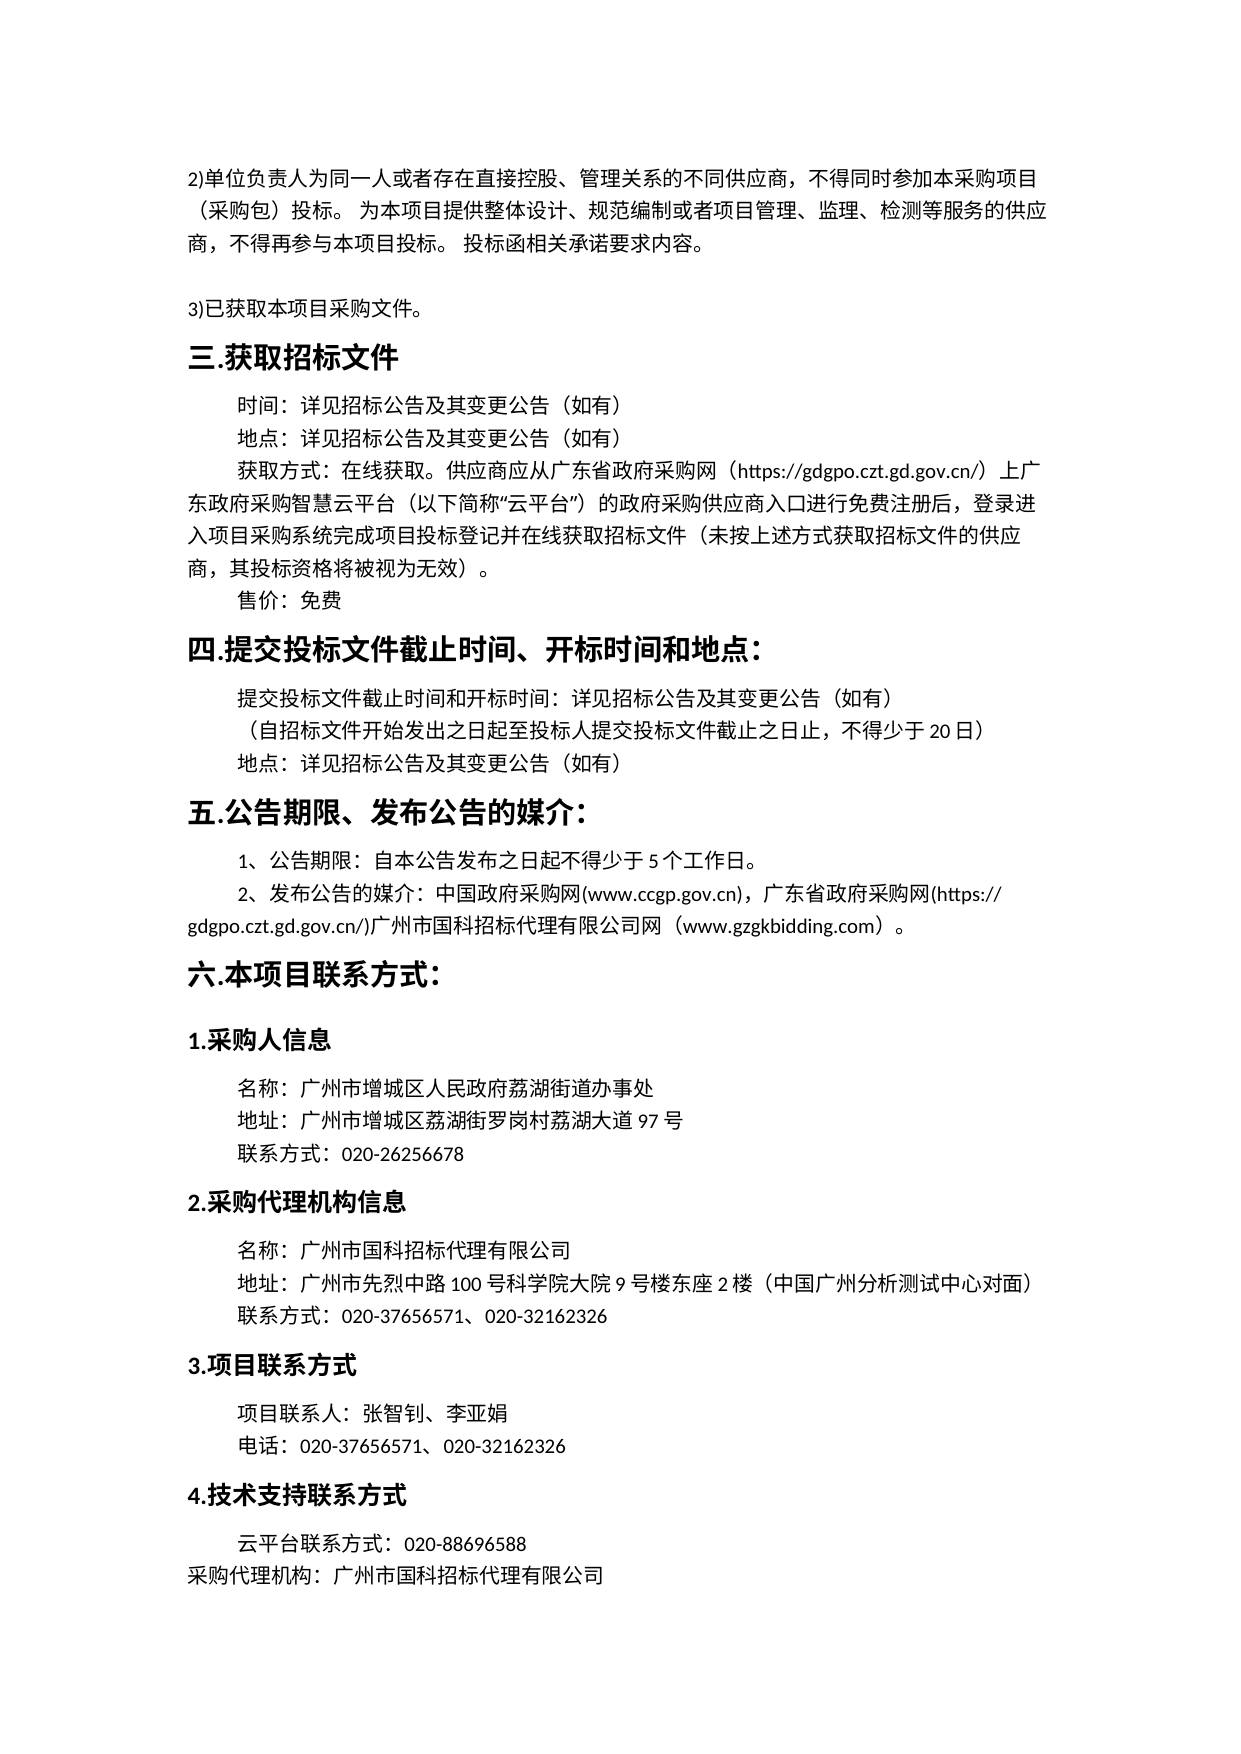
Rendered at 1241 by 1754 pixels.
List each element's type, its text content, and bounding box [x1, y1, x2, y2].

text 2.采购代理机构信息 [187, 1169, 1053, 1234]
text 4.技术支持联系方式 [187, 1462, 1053, 1527]
text 六.本项目联系方式： [187, 942, 1053, 1007]
text 1、公告期限：自本公告发布之日起不得少于5个工作日。 [187, 844, 1053, 877]
text 售价：免费 [187, 584, 1053, 617]
text 联系方式：020-37656571、020-32162326 [187, 1299, 1053, 1332]
text 名称：广州市增城区人民政府荔湖街道办事处 [187, 1072, 1053, 1104]
text 地点：详见招标公告及其变更公告（如有） [187, 747, 1053, 779]
text 名称：广州市国科招标代理有限公司 [187, 1234, 1053, 1267]
text 三.获取招标文件 [187, 324, 1053, 389]
text 提交投标文件截止时间和开标时间：详见招标公告及其变更公告（如有） [187, 682, 1053, 714]
text 地点：详见招标公告及其变更公告（如有） [187, 422, 1053, 454]
text 1.采购人信息 [187, 1007, 1053, 1072]
text 四.提交投标文件截止时间、开标时间和地点： [187, 617, 1053, 682]
text 项目联系人：张智钊、李亚娟 [187, 1397, 1053, 1429]
text （自招标文件开始发出之日起至投标人提交投标文件截止之日止，不得少于20日） [187, 714, 1053, 747]
text 地址：广州市先烈中路100号科学院大院9号楼东座2楼（中国广州分析测试中心对面） [187, 1267, 1053, 1299]
text 时间：详见招标公告及其变更公告（如有） [187, 389, 1053, 422]
text 五.公告期限、发布公告的媒介： [187, 779, 1053, 844]
text 2)单位负责人为同一人或者存在直接控股、管理关系的不同供应商，不得同时参加本采购项目（采购包）投标。 为本项目提供整体设计、规范编制或者项目管理、监理、检测等服务的供应商，不得再参与本项目投标。 投标函相关承诺要求内容。 [187, 162, 1053, 259]
text 电话：020-37656571、020-32162326 [187, 1429, 1053, 1462]
text 地址：广州市增城区荔湖街罗岗村荔湖大道97号 [187, 1104, 1053, 1137]
text 采购代理机构：广州市国科招标代理有限公司 [187, 1559, 1053, 1592]
text 3)已获取本项目采购文件。 [187, 292, 1053, 324]
text 3.项目联系方式 [187, 1332, 1053, 1397]
text 联系方式：020-26256678 [187, 1137, 1053, 1169]
text 云平台联系方式：020-88696588 [187, 1527, 1053, 1559]
text 获取方式：在线获取。供应商应从广东省政府采购网（https://gdgpo.czt.gd.gov.cn/）上广东政府采购智慧云平台（以下简称“云平台”）的政府采购供应商入口进行免费注册后，登录进入项目采购系统完成项目投标登记并在线获取招标文件（未按上述方式获取招标文件的供应商，其投标资格将被视为无效）。 [187, 454, 1053, 584]
text 2、发布公告的媒介：中国政府采购网(www.ccgp.gov.cn)，广东省政府采购网(https://gdgpo.czt.gd.gov.cn/)广州市国科招标代理有限公司网（www.gzgkbidding.com）。 [187, 877, 1053, 942]
